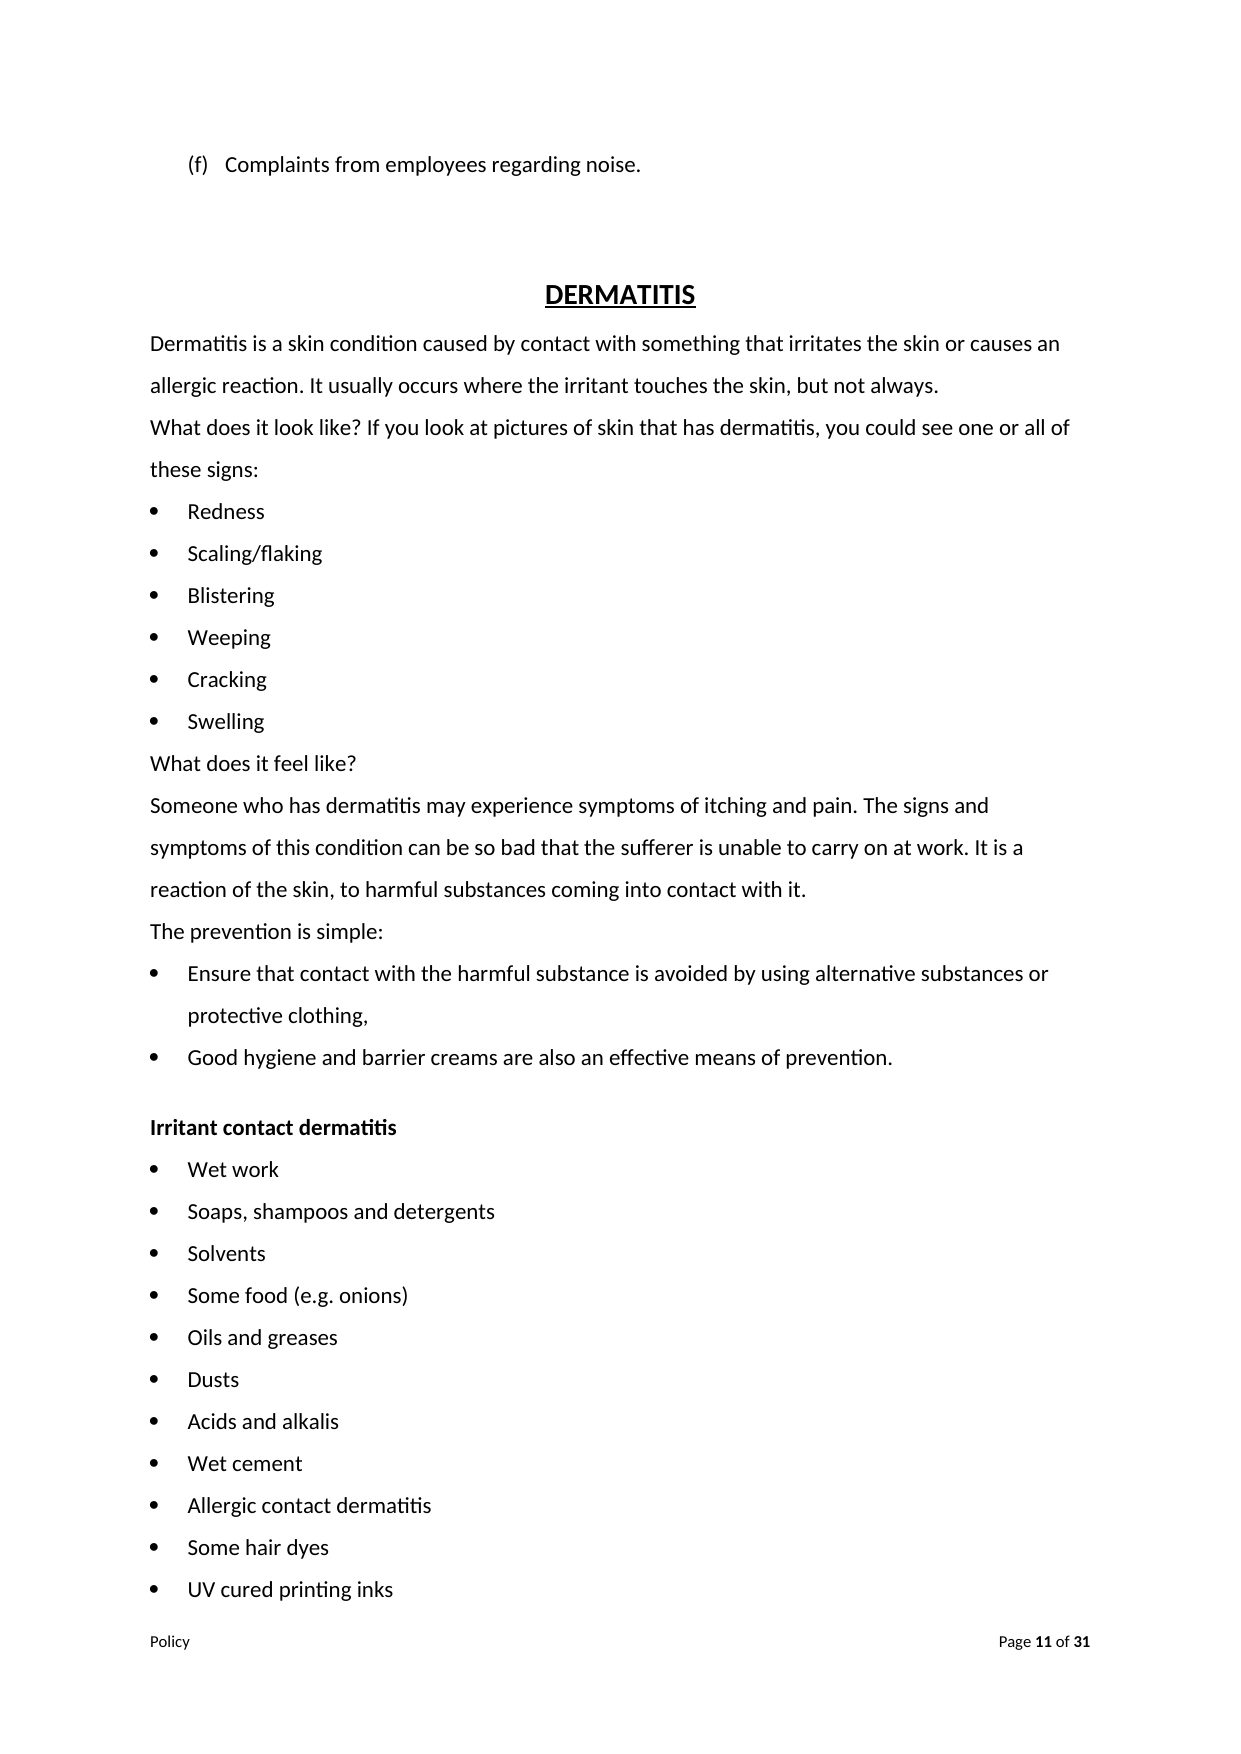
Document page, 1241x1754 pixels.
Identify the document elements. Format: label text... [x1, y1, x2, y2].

list Ensure that contact with the harmful substance is avoided by using alternative substances or protective clothing, [150, 959, 1090, 1029]
list Soaps, shampoos and detergents [150, 1197, 1090, 1225]
list Blistering [150, 581, 1090, 609]
list Scaling/flaking [150, 539, 1090, 567]
list (f) Complaints from employees regarding noise. [187, 150, 1090, 178]
list Solvents [150, 1239, 1090, 1267]
list UV cured printing inks [150, 1575, 1090, 1603]
list Dusts [150, 1365, 1090, 1393]
list Oils and greases [150, 1323, 1090, 1351]
list Redness [150, 497, 1090, 525]
list Some food (e.g. onions) [150, 1281, 1090, 1309]
list Wet cement [150, 1449, 1090, 1477]
text Someone who has dermatitis may experience symptoms of itching and pain. The signs and symptoms of this condition can be so bad that the sufferer is unable to carry on at work. It is a reaction of the skin, to harmful substances coming into contact with it. [150, 791, 1090, 903]
text What does it look like? If you look at pictures of skin that has dermatitis, you could see one or all of these signs: [150, 413, 1090, 483]
text Dermatitis is a skin condition caused by contact with something that irritates the skin or causes an allergic reaction. It usually occurs where the irritant touches the skin, but not always. [150, 329, 1090, 399]
list Allergic contact dermatitis [150, 1491, 1090, 1519]
text DERMATITIS [150, 276, 1090, 312]
list Weeping [150, 623, 1090, 651]
text Irritant contact dermatitis [150, 1113, 1090, 1141]
list Swelling [150, 707, 1090, 735]
text What does it feel like? [150, 749, 1090, 777]
list Acids and alkalis [150, 1407, 1090, 1435]
list Wet work [150, 1155, 1090, 1183]
list Some hair dyes [150, 1533, 1090, 1561]
list Good hygiene and barrier creams are also an effective means of prevention. [150, 1043, 1090, 1071]
list Cracking [150, 665, 1090, 693]
text The prevention is simple: [150, 917, 1090, 945]
